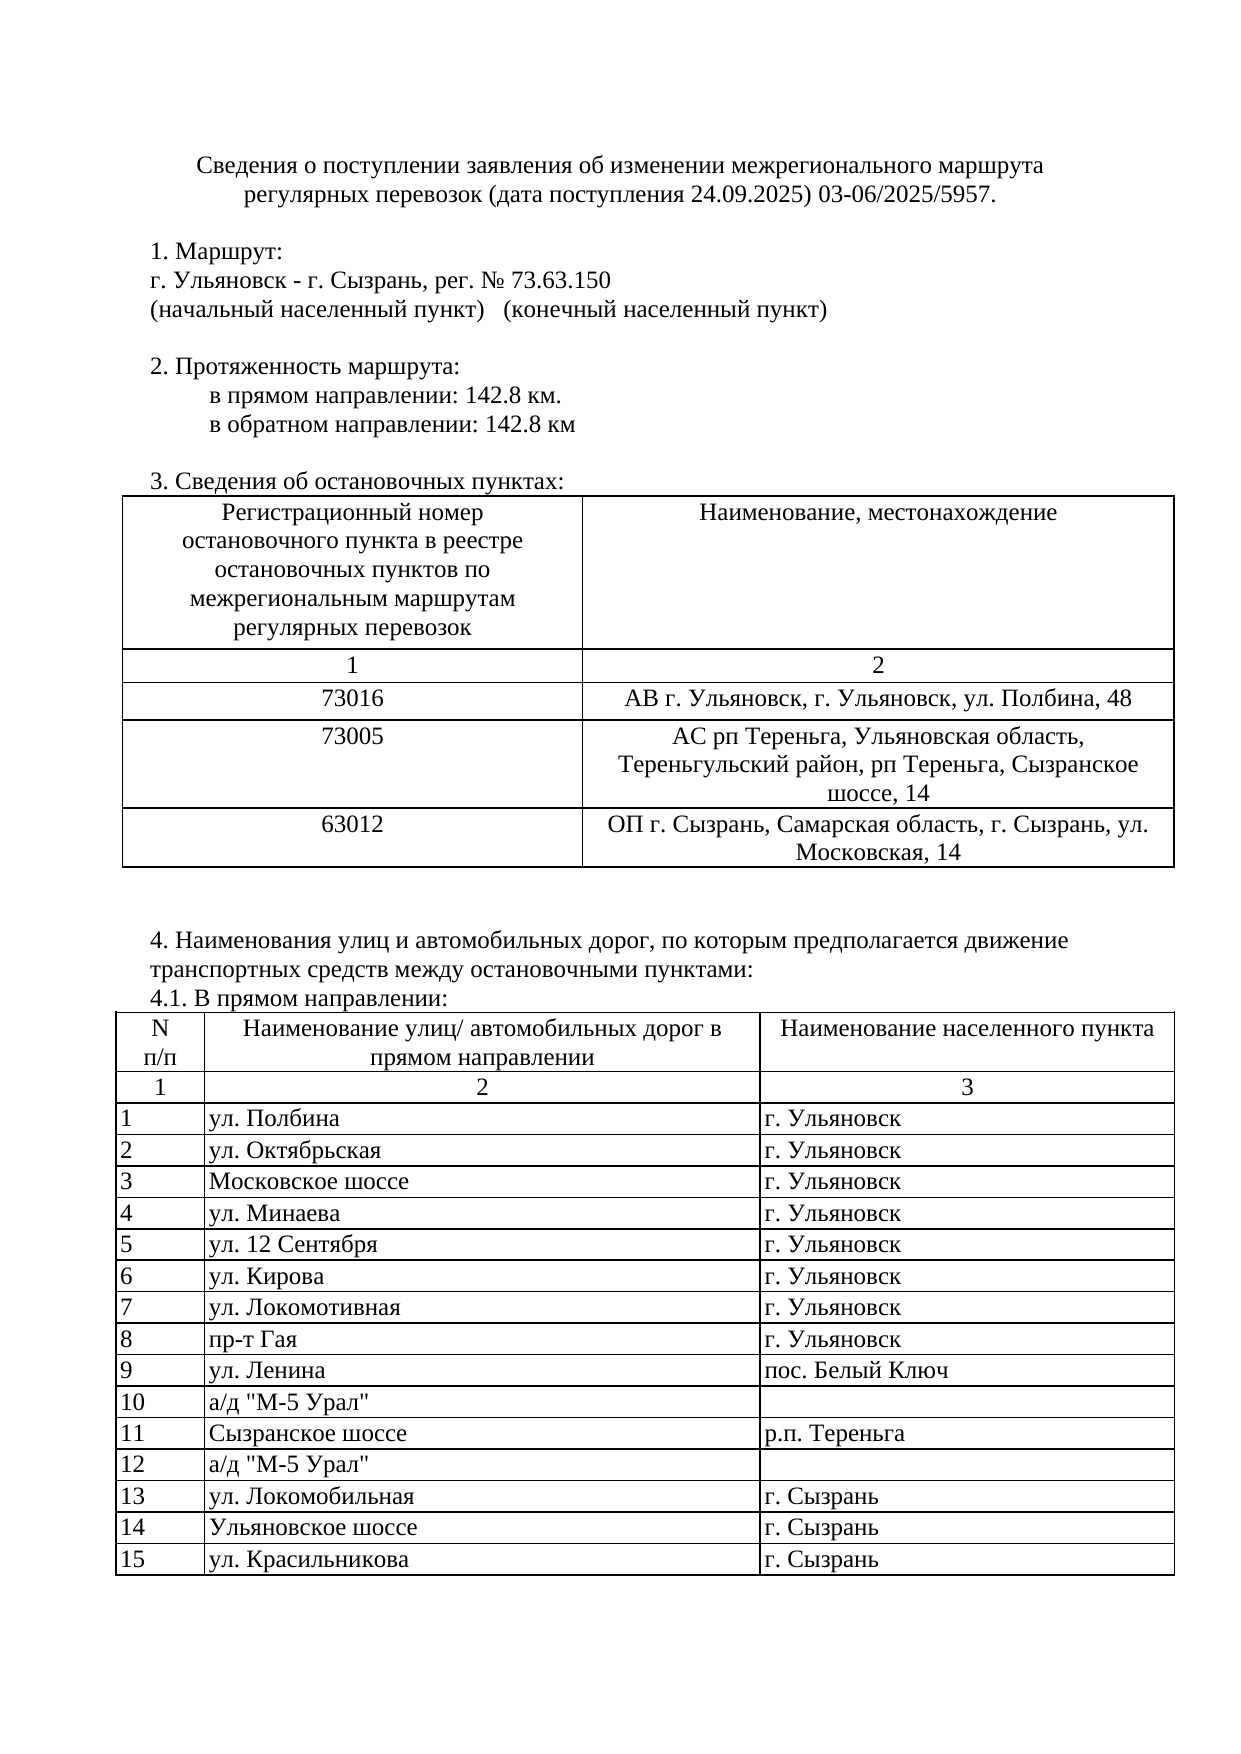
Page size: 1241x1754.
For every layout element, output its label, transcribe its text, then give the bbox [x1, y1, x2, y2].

table_cell 4 [117, 1198, 204, 1228]
table_cell г. Ульяновск [761, 1135, 1174, 1165]
text (начальный населенный пункт) (конечный населенный пункт) [150, 294, 1090, 322]
table_cell 63012 [123, 809, 582, 866]
table_cell Сызранское шоссе [205, 1418, 759, 1448]
table_cell ул. Полбина [205, 1104, 759, 1133]
table_cell г. Ульяновск [761, 1261, 1174, 1291]
table_cell г. Сызрань [761, 1513, 1174, 1542]
text Сведения о поступлении заявления об изменении межрегионального маршрута регулярных перевозок (дата поступления 24.09.2025) 03-06/2025/5957. [150, 150, 1090, 207]
table_cell 2 [583, 650, 1173, 681]
table_cell ул. Октябрьская [205, 1135, 759, 1165]
text 1. Маршрут: [150, 236, 1090, 265]
table_cell г. Сызрань [761, 1481, 1174, 1511]
table_cell 5 [117, 1230, 204, 1259]
table_cell г. Ульяновск [761, 1104, 1174, 1133]
table_cell ул. Ленина [205, 1355, 759, 1385]
table_cell Московское шоссе [205, 1167, 759, 1196]
table_cell [761, 1450, 1174, 1479]
table_header Наименование, местонахождение [583, 497, 1173, 648]
table_cell 14 [117, 1513, 204, 1542]
table_cell ОП г. Сызрань, Самарская область, г. Сызрань, ул. Московская, 14 [583, 809, 1173, 866]
table_cell 1 [117, 1072, 204, 1102]
table_cell 8 [117, 1324, 204, 1354]
table_cell [761, 1387, 1174, 1417]
table_cell АС рп Тереньга, Ульяновская область, Тереньгульский район, рп Тереньга, Сызранское шоссе, 14 [583, 721, 1173, 807]
text 3. Сведения об остановочных пунктах: [150, 466, 1090, 495]
table_cell ул. Локомотивная [205, 1292, 759, 1322]
text 4.1. В прямом направлении: [150, 983, 1090, 1011]
text в прямом направлении: 142.8 км. [150, 380, 1090, 409]
table_cell р.п. Тереньга [761, 1418, 1174, 1448]
table_cell г. Ульяновск [761, 1324, 1174, 1354]
table_header Наименование населенного пункта [761, 1013, 1174, 1071]
table_cell 3 [117, 1167, 204, 1196]
table_cell 12 [117, 1450, 204, 1479]
table_cell а/д "М-5 Урал" [205, 1387, 759, 1417]
table_cell 1 [117, 1104, 204, 1133]
text 2. Протяженность маршрута: [150, 351, 1090, 380]
table_cell г. Ульяновск [761, 1167, 1174, 1196]
table_header N п/п [117, 1013, 204, 1071]
table_cell Ульяновское шоссе [205, 1513, 759, 1542]
table_cell а/д "М-5 Урал" [205, 1450, 759, 1479]
table_cell ул. Минаева [205, 1198, 759, 1228]
table_cell 10 [117, 1387, 204, 1417]
table_cell 6 [117, 1261, 204, 1291]
table_cell ул. 12 Сентября [205, 1230, 759, 1259]
table_cell пр-т Гая [205, 1324, 759, 1354]
table_cell 7 [117, 1292, 204, 1322]
text в обратном направлении: 142.8 км [150, 409, 1090, 437]
table_cell г. Сызрань [761, 1544, 1174, 1574]
table_cell 73016 [123, 683, 582, 719]
table_cell 11 [117, 1418, 204, 1448]
table_cell ул. Кирова [205, 1261, 759, 1291]
table_cell 3 [761, 1072, 1174, 1102]
table_cell ул. Локомобильная [205, 1481, 759, 1511]
table_cell пос. Белый Ключ [761, 1355, 1174, 1385]
table_header Наименование улиц/ автомобильных дорог в прямом направлении [205, 1013, 759, 1071]
table_cell 15 [117, 1544, 204, 1574]
text 4. Наименования улиц и автомобильных дорог, по которым предполагается движение транспортных средств между остановочными пунктами: [150, 925, 1090, 983]
table_cell ул. Красильникова [205, 1544, 759, 1574]
table_cell г. Ульяновск [761, 1230, 1174, 1259]
table_cell г. Ульяновск [761, 1292, 1174, 1322]
table_cell 9 [117, 1355, 204, 1385]
table_cell 73005 [123, 721, 582, 807]
table_header Регистрационный номер остановочного пункта в реестре остановочных пунктов по межрегиональным маршрутам регулярных перевозок [123, 497, 582, 648]
table_cell 2 [117, 1135, 204, 1165]
table_cell АВ г. Ульяновск, г. Ульяновск, ул. Полбина, 48 [583, 683, 1173, 719]
table_cell 1 [123, 650, 582, 681]
table_cell г. Ульяновск [761, 1198, 1174, 1228]
text г. Ульяновск - г. Сызрань, рег. № 73.63.150 [150, 265, 1090, 294]
table_cell 2 [205, 1072, 759, 1102]
table_cell 13 [117, 1481, 204, 1511]
